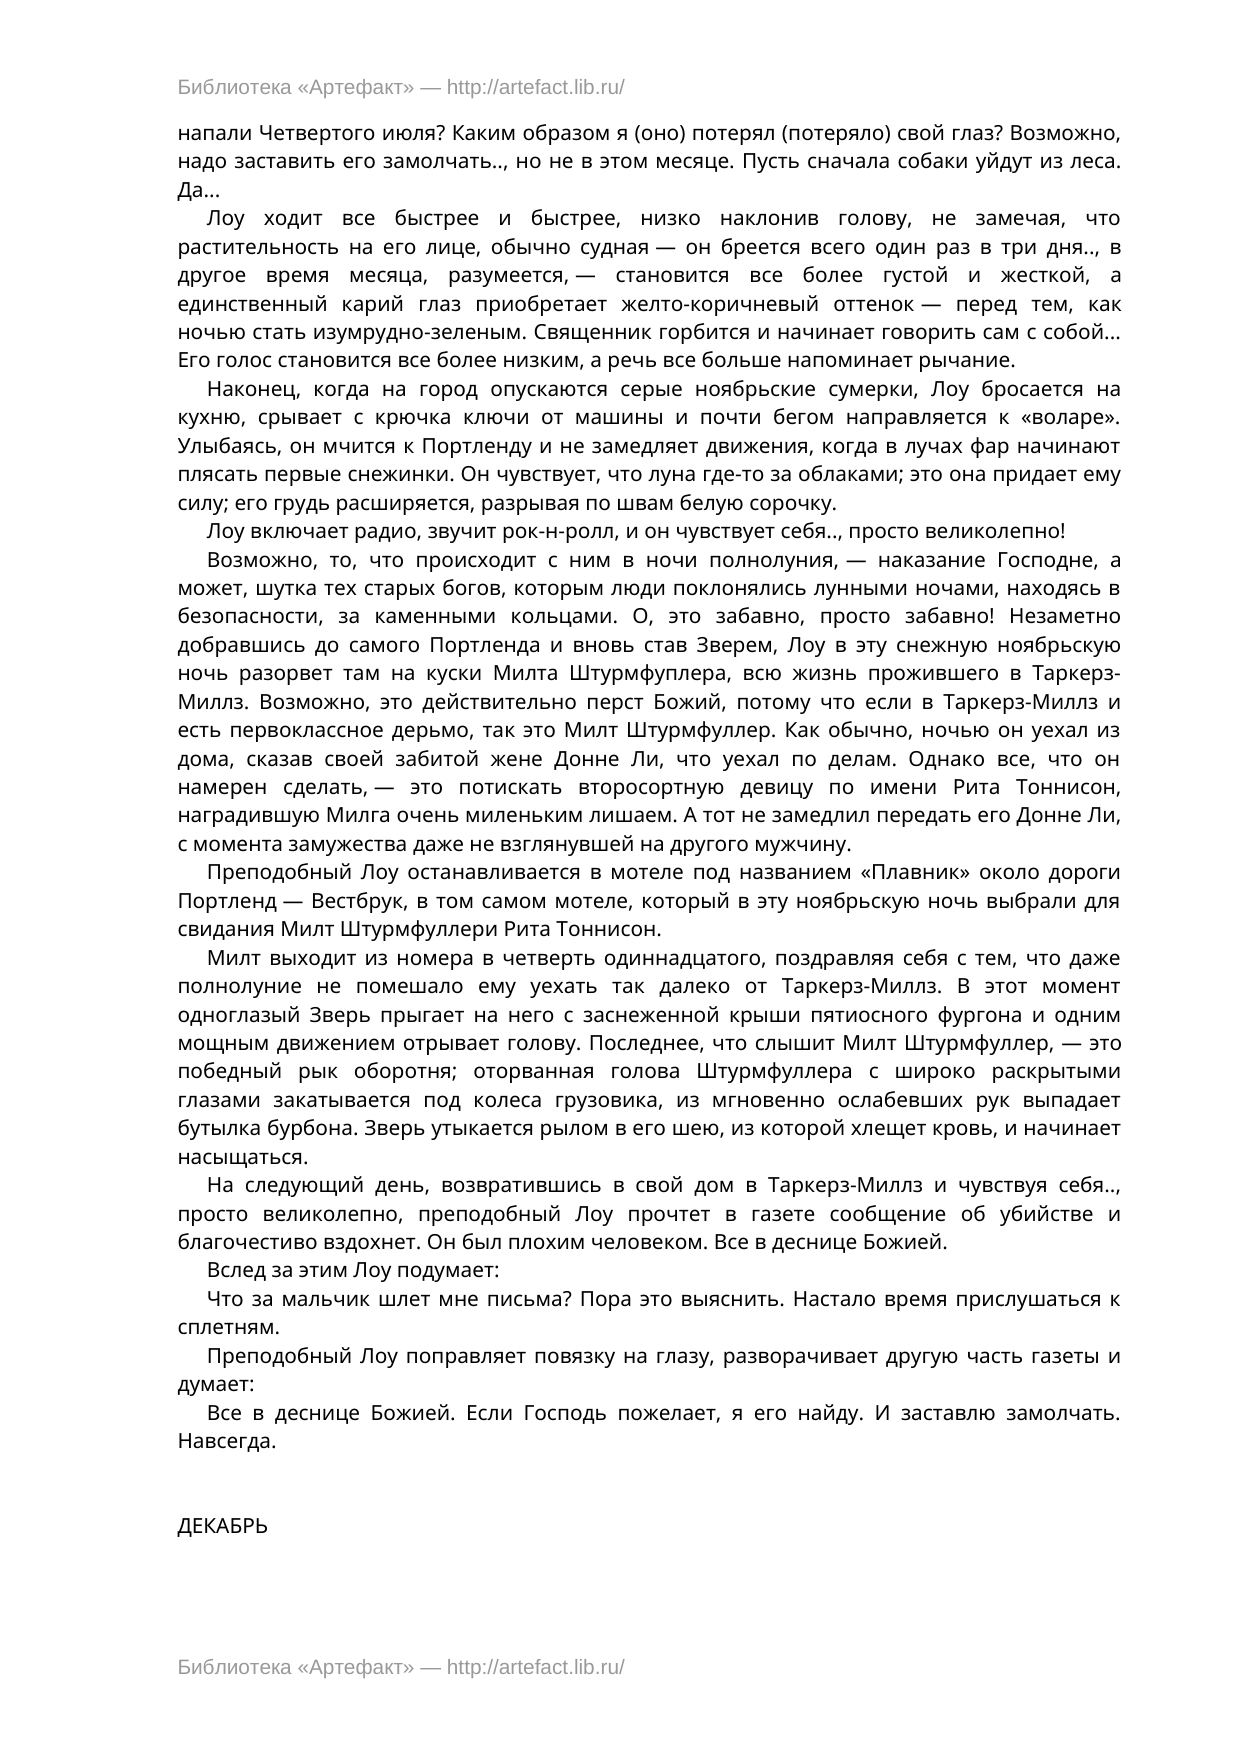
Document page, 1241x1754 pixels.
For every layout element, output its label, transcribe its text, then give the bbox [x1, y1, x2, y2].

text ДЕКАБРЬ [177, 1512, 1122, 1540]
text Что за мальчик шлет мне письма? Пора это выяснить. Настало время прислушаться к сплетням. [177, 1284, 1122, 1341]
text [177, 118, 1122, 203]
text Преподобный Лоу поправляет повязку на глазу, разворачивает другую часть газеты и думает: [177, 1341, 1122, 1398]
text Лоу включает радио, звучит рок-н-ролл, и он чувствует себя.., просто великолепно! [177, 516, 1122, 545]
text Лоу ходит все быстрее и быстрее, низко наклонив голову, не замечая, что растительность на его лице, обычно судная — он бреется всего один раз в три дня.., в другое время месяца, разумеется, — становится все более густой и жесткой, а единственный карий глаз приобретает желто-коричневый оттенок — перед тем, как ночью стать изумрудно-зеленым. Священник горбится и начинает говорить сам с собой... Его голос становится все более низким, а речь все больше напоминает рычание. [177, 203, 1122, 374]
text Возможно, то, что происходит с ним в ночи полнолуния, — наказание Господне, а может, шутка тех старых богов, которым люди поклонялись лунными ночами, находясь в безопасности, за каменными кольцами. О, это забавно, просто забавно! Незаметно добравшись до самого Портленда и вновь став Зверем, Лоу в эту снежную ноябрьскую ночь разорвет там на куски Милта Штурмфуплера, всю жизнь прожившего в Таркерз-Миллз. Возможно, это действительно перст Божий, потому что если в Таркерз-Миллз и есть первоклассное дерьмо, так это Милт Штурмфуллер. Как обычно, ночью он уехал из дома, сказав своей забитой жене Донне Ли, что уехал по делам. Однако все, что он намерен сделать, — это потискать второсортную девицу по имени Рита Тоннисон, наградившую Милга очень миленьким лишаем. А тот не замедлил передать его Донне Ли, с момента замужества даже не взглянувшей на другого мужчину. [177, 545, 1122, 857]
text Вслед за этим Лоу подумает: [177, 1256, 1122, 1284]
text Все в деснице Божией. Если Господь пожелает, я его найду. И заставлю замолчать. Навсегда. [177, 1398, 1122, 1455]
text Милт выходит из номера в четверть одиннадцатого, поздравляя себя с тем, что даже полнолуние не помешало ему уехать так далеко от Таркерз-Миллз. В этот момент одноглазый Зверь прыгает на него с заснеженной крыши пятиосного фургона и одним мощным движением отрывает голову. Последнее, что слышит Милт Штурмфуллер, — это победный рык оборотня; оторванная голова Штурмфуллера с широко раскрытыми глазами закатывается под колеса грузовика, из мгновенно ослабевших рук выпадает бутылка бурбона. Зверь утыкается рылом в его шею, из которой хлещет кровь, и начинает насыщаться. [177, 943, 1122, 1170]
text Преподобный Лоу останавливается в мотеле под названием «Плавник» около дороги Портленд — Вестбрук, в том самом мотеле, который в эту ноябрьскую ночь выбрали для свидания Милт Штурмфуллери Рита Тоннисон. [177, 857, 1122, 943]
text Наконец, когда на город опускаются серые ноябрьские сумерки, Лоу бросается на кухню, срывает с крючка ключи от машины и почти бегом направляется к «воларе». Улыбаясь, он мчится к Портленду и не замедляет движения, когда в лучах фар начинают плясать первые снежинки. Он чувствует, что луна где-то за облаками; это она придает ему силу; его грудь расширяется, разрывая по швам белую сорочку. [177, 374, 1122, 516]
text На следующий день, возвратившись в свой дом в Таркерз-Миллз и чувствуя себя.., просто великолепно, преподобный Лоу прочтет в газете сообщение об убийстве и благочестиво вздохнет. Он был плохим человеком. Все в деснице Божией. [177, 1170, 1122, 1256]
